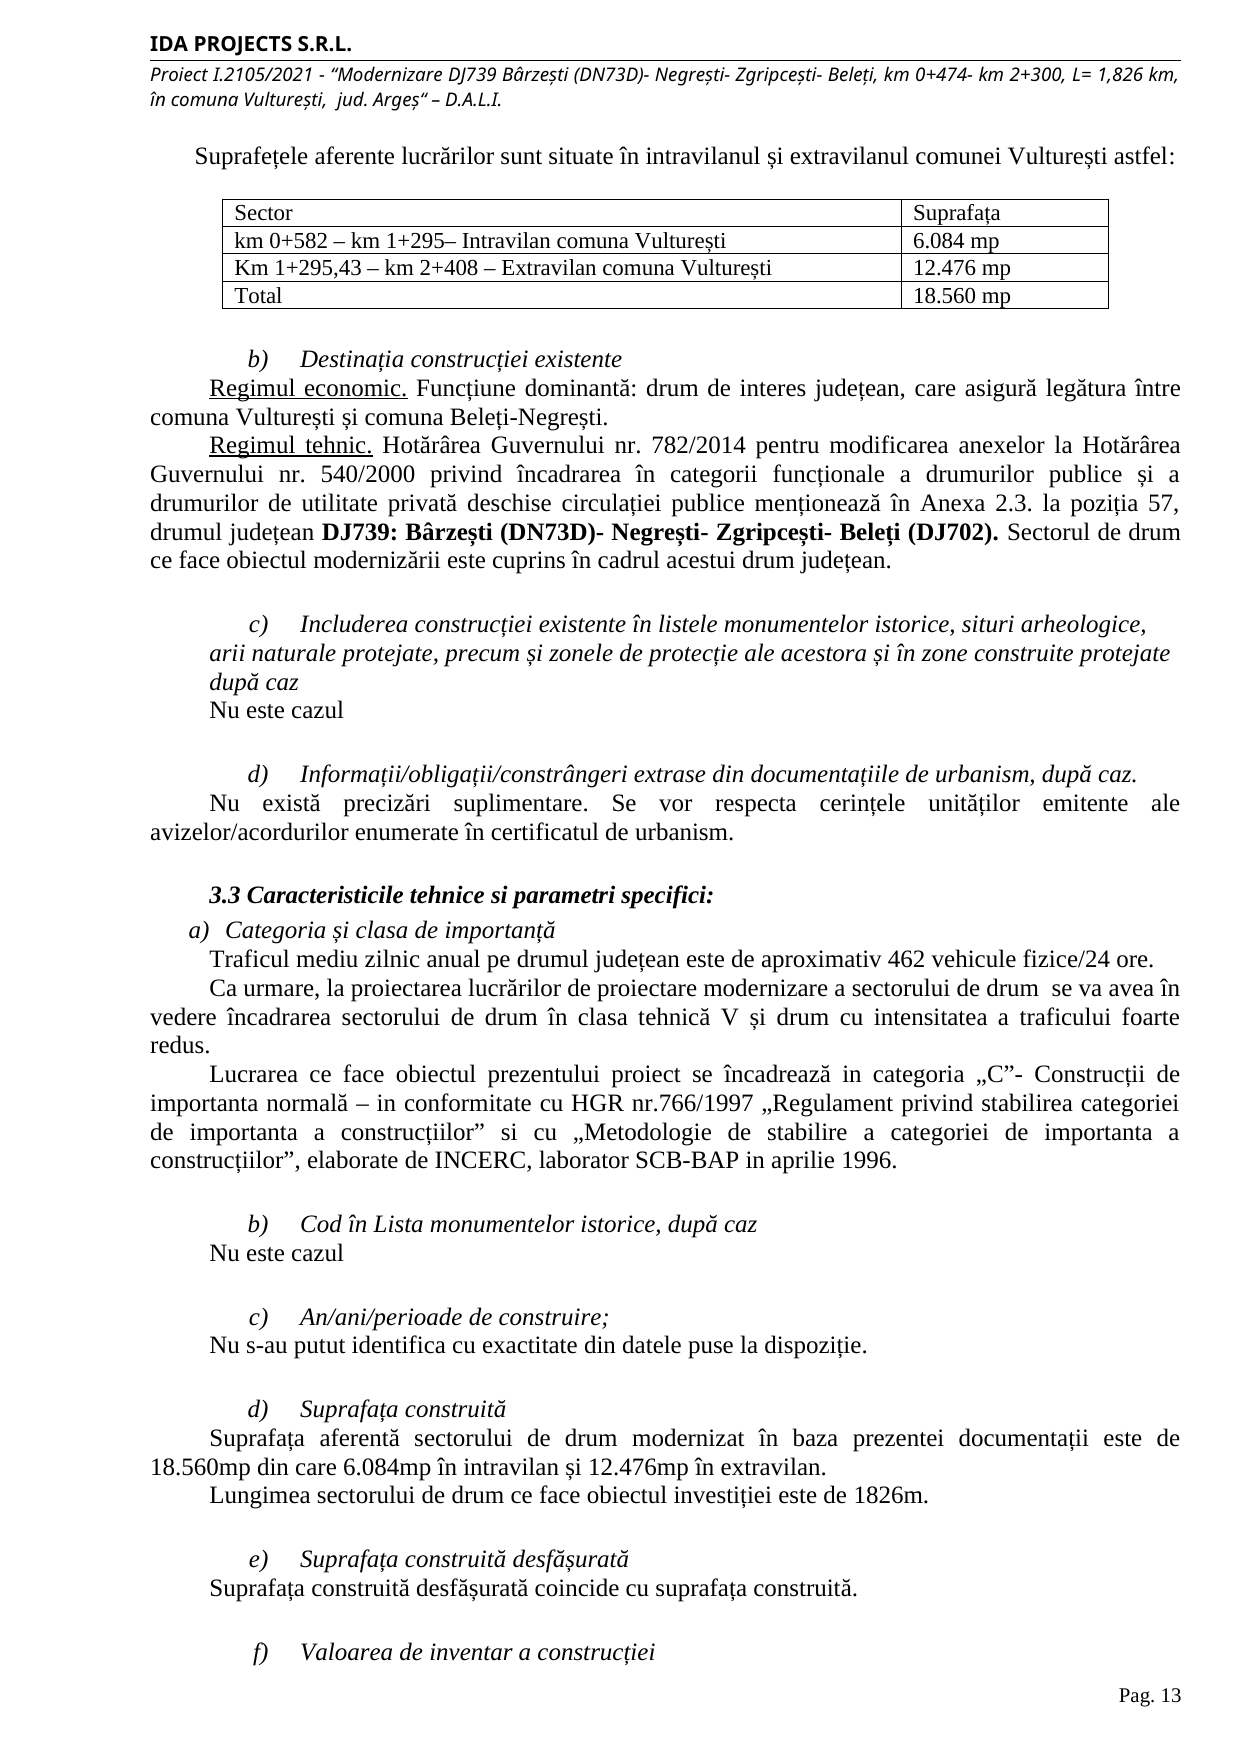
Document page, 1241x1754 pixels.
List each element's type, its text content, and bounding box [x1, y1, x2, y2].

text Suprafața aferentă sectorului de drum modernizat în baza prezentei documentații este de 18.560mp din care 6.084mp în intravilan și 12.476mp în extravilan. [150, 1423, 1181, 1480]
list Categoria și clasa de importanță [209, 915, 1181, 944]
text Includerea construcției existente în listele monumentelor istorice, situri arheologice, arii naturale protejate, precum și zonele de protecție ale acestora și în zone construite protejate după caz [209, 609, 1181, 695]
text Suprafața construită [209, 1394, 1181, 1423]
table_cell 18.560 mp [902, 282, 1108, 308]
table_header Sector [223, 200, 901, 226]
text Valoarea de inventar a construcției [209, 1637, 1181, 1665]
text Nu este cazul [150, 1238, 1181, 1267]
text Lucrarea ce face obiectul prezentului proiect se încadrează in categoria „C”- Construcții de importanta normală – in conformitate cu HGR nr.766/1997 „Regulament privind stabilirea categoriei de importanta a construcțiilor” si cu „Metodologie de stabilire a categoriei de importanta a construcțiilor”, elaborate de INCERC, laborator SCB-BAP in aprilie 1996. [150, 1059, 1181, 1174]
table_cell km 0+582 – km 1+295– Intravilan comuna Vulturești [223, 227, 901, 253]
text Lungimea sectorului de drum ce face obiectul investiției este de 1826m. [150, 1480, 1181, 1509]
text Nu s-au putut identifica cu exactitate din datele puse la dispoziție. [150, 1330, 1181, 1359]
table_cell Km 1+295,43 – km 2+408 – Extravilan comuna Vulturești [223, 254, 901, 281]
table_cell 6.084 mp [902, 227, 1108, 253]
text An/ani/perioade de construire; [209, 1302, 1181, 1330]
text Suprafețele aferente lucrărilor sunt situate în intravilanul și extravilanul comunei Vulturești astfel: [150, 141, 1181, 170]
text Ca urmare, la proiectarea lucrărilor de proiectare modernizare a sectorului de drum se va avea în vedere încadrarea sectorului de drum în clasa tehnică V și drum cu intensitatea a traficului foarte redus. [150, 973, 1181, 1059]
text Suprafața construită desfășurată coincide cu suprafața construită. [150, 1573, 1181, 1602]
text Nu este cazul [150, 695, 1181, 724]
text Regimul economic. Funcțiune dominantă: drum de interes județean, care asigură legătura între comuna Vulturești și comuna Beleți-Negrești. [150, 373, 1181, 430]
text Traficul mediu zilnic anual pe drumul județean este de aproximativ 462 vehicule fizice/24 ore. [150, 944, 1181, 973]
text Regimul tehnic. Hotărârea Guvernului nr. 782/2014 pentru modificarea anexelor la Hotărârea Guvernului nr. 540/2000 privind încadrarea în categorii funcționale a drumurilor publice și a drumurilor de utilitate privată deschise circulației publice menționează în Anexa 2.3. la poziția 57, drumul județean DJ739: Bârzești (DN73D)- Negrești- Zgripcești- Beleți (DJ702). Sectorul de drum ce face obiectul modernizării este cuprins în cadrul acestui drum județean. [150, 430, 1181, 574]
text Cod în Lista monumentelor istorice, după caz [209, 1209, 1181, 1238]
list Destinația construcției existente [209, 344, 1181, 373]
table_cell Total [223, 282, 901, 308]
text 3.3 Caracteristicile tehnice si parametri specifici: [150, 880, 1181, 909]
table_cell 12.476 mp [902, 254, 1108, 281]
text Suprafața construită desfășurată [209, 1544, 1181, 1573]
table_header Suprafața [902, 200, 1108, 226]
text Informații/obligații/constrângeri extrase din documentațiile de urbanism, după caz. [209, 759, 1181, 788]
text Nu există precizări suplimentare. Se vor respecta cerințele unităților emitente ale avizelor/acordurilor enumerate în certificatul de urbanism. [150, 788, 1181, 845]
